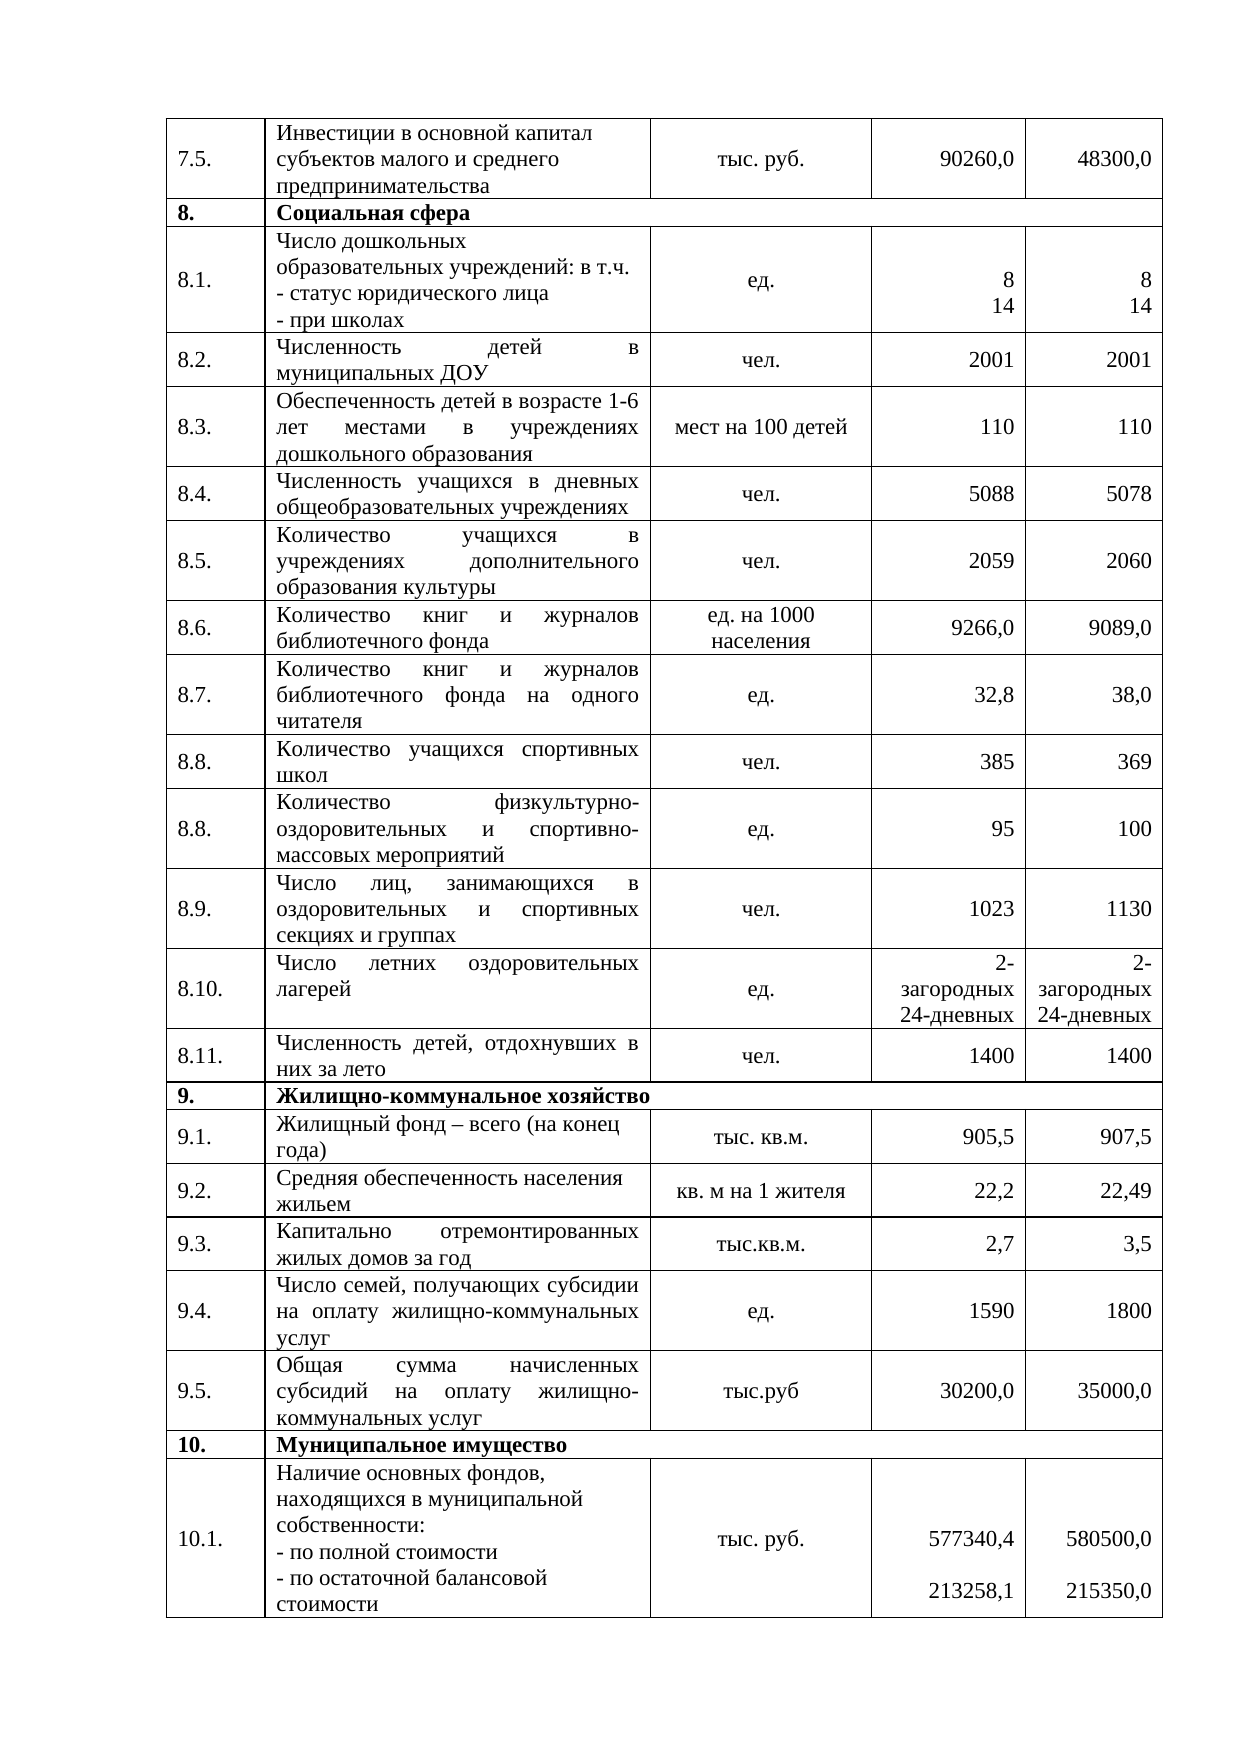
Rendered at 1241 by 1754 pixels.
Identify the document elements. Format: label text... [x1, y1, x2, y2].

table_cell 8.3. [167, 387, 264, 466]
table_cell 8.6. [167, 601, 264, 653]
table_cell Число семей, получающих субсидии на оплату жилищно-коммунальных услуг [266, 1271, 650, 1350]
table_cell 9.4. [167, 1271, 264, 1350]
table_cell 1590 [872, 1271, 1025, 1350]
table_cell 38,0 [1026, 655, 1162, 734]
table_cell 9. [167, 1083, 264, 1109]
table_cell 8.10. [167, 949, 264, 1028]
table_cell 90260,0 [872, 119, 1025, 198]
table_cell ед. [651, 227, 871, 332]
table_cell 905,5 [872, 1110, 1025, 1163]
table_cell 580500,0 215350,0 [1026, 1459, 1162, 1617]
table_cell 110 [872, 387, 1025, 466]
table_cell Обеспеченность детей в возрасте 1-6 лет местами в учреждениях дошкольного образования [266, 387, 650, 466]
table_cell 8.4. [167, 467, 264, 520]
table_cell чел. [651, 1029, 871, 1081]
table_cell 32,8 [872, 655, 1025, 734]
table_cell 1130 [1026, 869, 1162, 948]
table_cell 369 [1026, 735, 1162, 787]
table_cell ед. [651, 949, 871, 1028]
table_cell Количество учащихся спортивных школ [266, 735, 650, 787]
table_cell Количество книг и журналов библиотечного фонда [266, 601, 650, 653]
table_cell 8. [167, 199, 264, 226]
table_cell Капитально отремонтированных жилых домов за год [266, 1218, 650, 1270]
table_cell 48300,0 [1026, 119, 1162, 198]
table_cell 22,2 [872, 1164, 1025, 1216]
table_cell 8.7. [167, 655, 264, 734]
table_cell 10. [167, 1431, 264, 1458]
table_cell чел. [651, 333, 871, 386]
table_cell 8.2. [167, 333, 264, 386]
table_cell тыс. руб. [651, 119, 871, 198]
table_cell 385 [872, 735, 1025, 787]
table_cell 8.5. [167, 521, 264, 600]
table_cell 1400 [1026, 1029, 1162, 1081]
table_cell 8.9. [167, 869, 264, 948]
table_cell 2001 [872, 333, 1025, 386]
table_cell 2-загородных 24-дневных [872, 949, 1025, 1028]
table_cell 577340,4 213258,1 [872, 1459, 1025, 1617]
table_cell чел. [651, 521, 871, 600]
table_cell 2-загородных 24-дневных [1026, 949, 1162, 1028]
table_cell Общая сумма начисленных субсидий на оплату жилищно-коммунальных услуг [266, 1351, 650, 1430]
table_cell 3,5 [1026, 1218, 1162, 1270]
table_cell 100 [1026, 789, 1162, 867]
table_cell ед. на 1000 населения [651, 601, 871, 653]
table_cell чел. [651, 869, 871, 948]
table_cell Численность учащихся в дневных общеобразовательных учреждениях [266, 467, 650, 520]
table_cell 8 14 [1026, 227, 1162, 332]
table_cell 2060 [1026, 521, 1162, 600]
table_cell Наличие основных фондов, находящихся в муниципальной собственности: - по полной стоимости - по остаточной балансовой стоимости [266, 1459, 650, 1617]
table_cell 110 [1026, 387, 1162, 466]
table_cell тыс. кв.м. [651, 1110, 871, 1163]
table_cell Средняя обеспеченность населения жильем [266, 1164, 650, 1216]
table_cell ед. [651, 789, 871, 867]
table_cell 95 [872, 789, 1025, 867]
table_cell 9.3. [167, 1218, 264, 1270]
table_cell Количество учащихся в учреждениях дополнительного образования культуры [266, 521, 650, 600]
table_cell Инвестиции в основной капитал субъектов малого и среднего предпринимательства [266, 119, 650, 198]
table_cell Численность детей в муниципальных ДОУ [266, 333, 650, 386]
table_cell 1800 [1026, 1271, 1162, 1350]
table_cell 9.1. [167, 1110, 264, 1163]
table_cell Число дошкольных образовательных учреждений: в т.ч. - статус юридического лица - при школах [266, 227, 650, 332]
table_cell Число летних оздоровительных лагерей [266, 949, 650, 1028]
table_cell 1023 [872, 869, 1025, 948]
table_cell ед. [651, 1271, 871, 1350]
table_cell Количество книг и журналов библиотечного фонда на одного читателя [266, 655, 650, 734]
table_cell 2059 [872, 521, 1025, 600]
table_cell 2,7 [872, 1218, 1025, 1270]
table_cell 1400 [872, 1029, 1025, 1081]
table_cell ед. [651, 655, 871, 734]
table_cell Жилищно-коммунальное хозяйство [266, 1083, 1162, 1109]
table_cell 7.5. [167, 119, 264, 198]
table_cell 8.11. [167, 1029, 264, 1081]
table_cell кв. м на 1 жителя [651, 1164, 871, 1216]
table_cell тыс.руб [651, 1351, 871, 1430]
table_cell 30200,0 [872, 1351, 1025, 1430]
table_cell 9.2. [167, 1164, 264, 1216]
table_cell чел. [651, 735, 871, 787]
table_cell 8 14 [872, 227, 1025, 332]
table_cell 9089,0 [1026, 601, 1162, 653]
table_cell тыс.кв.м. [651, 1218, 871, 1270]
table_cell 8.8. [167, 735, 264, 787]
table_cell Муниципальное имущество [266, 1431, 1162, 1458]
table_cell 9.5. [167, 1351, 264, 1430]
table_cell мест на 100 детей [651, 387, 871, 466]
table_cell Численность детей, отдохнувших в них за лето [266, 1029, 650, 1081]
table_cell тыс. руб. [651, 1459, 871, 1617]
table_cell 22,49 [1026, 1164, 1162, 1216]
table_cell 907,5 [1026, 1110, 1162, 1163]
table_cell Число лиц, занимающихся в оздоровительных и спортивных секциях и группах [266, 869, 650, 948]
table_cell 8.8. [167, 789, 264, 867]
table_cell чел. [651, 467, 871, 520]
table_cell 2001 [1026, 333, 1162, 386]
table_cell 5088 [872, 467, 1025, 520]
table_cell 9266,0 [872, 601, 1025, 653]
table_cell 10.1. [167, 1459, 264, 1617]
table_cell 35000,0 [1026, 1351, 1162, 1430]
table_cell Жилищный фонд – всего (на конец года) [266, 1110, 650, 1163]
table_cell 8.1. [167, 227, 264, 332]
table_cell 5078 [1026, 467, 1162, 520]
table_cell Социальная сфера [266, 199, 1162, 226]
table_cell Количество физкультурно-оздоровительных и спортивно-массовых мероприятий [266, 789, 650, 867]
